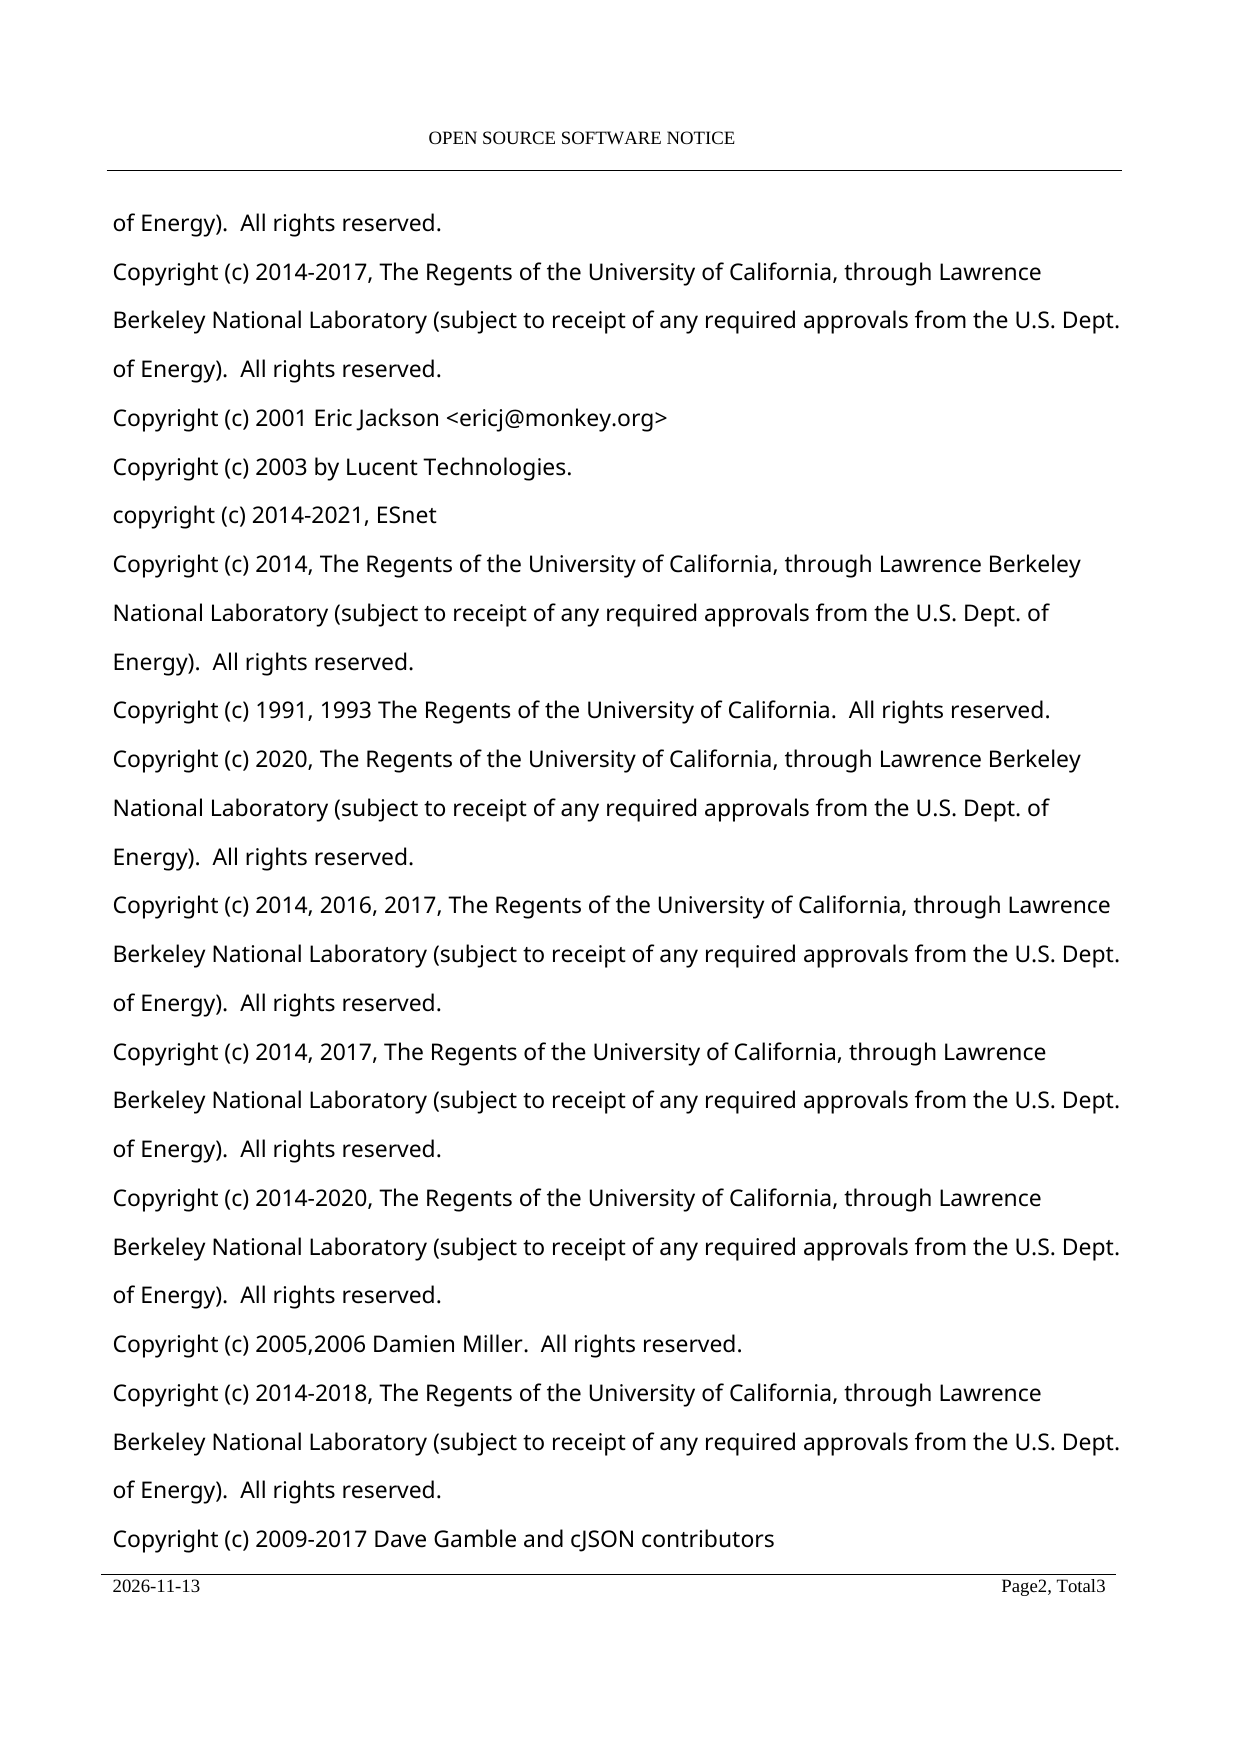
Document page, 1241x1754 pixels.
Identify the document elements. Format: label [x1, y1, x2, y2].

text [112, 206, 1128, 1555]
